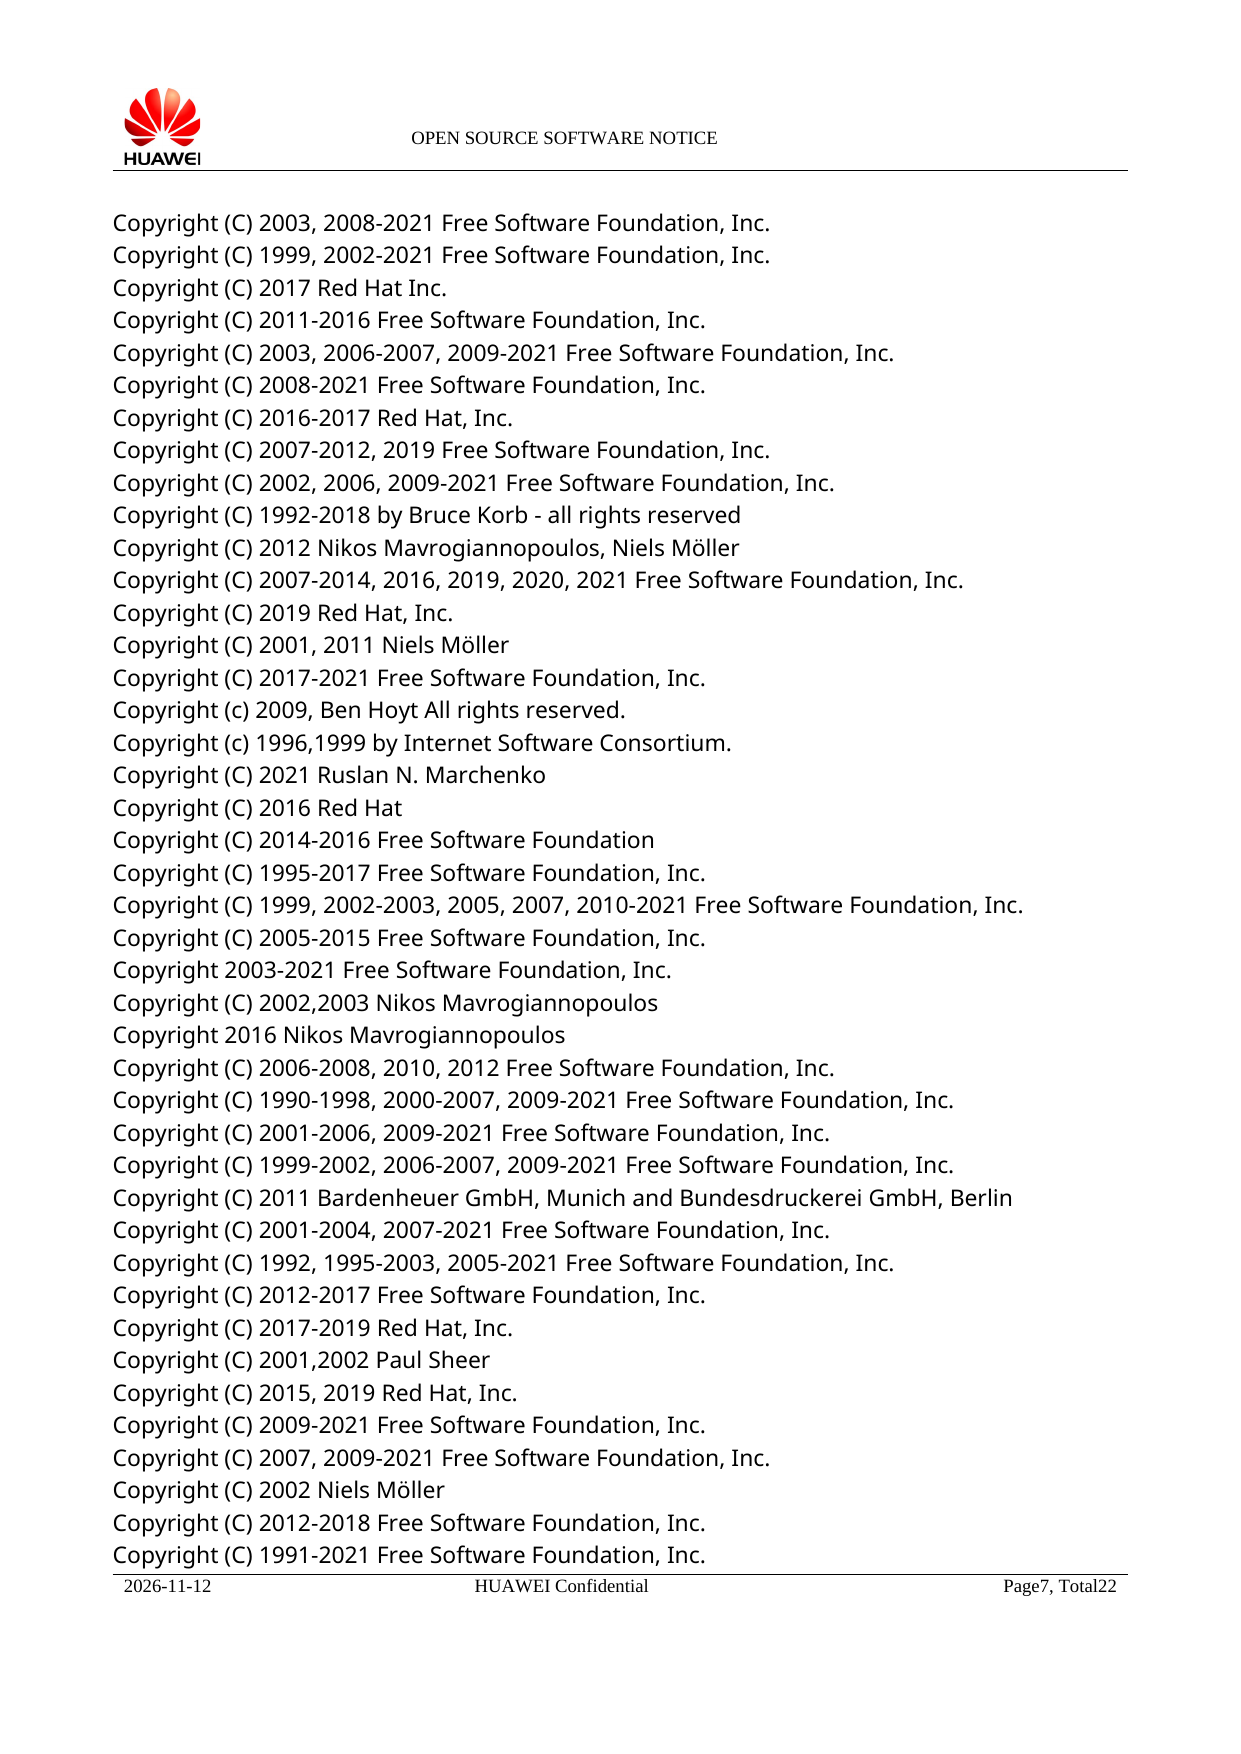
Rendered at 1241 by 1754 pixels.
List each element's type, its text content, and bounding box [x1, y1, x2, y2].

picture [124, 88, 201, 165]
